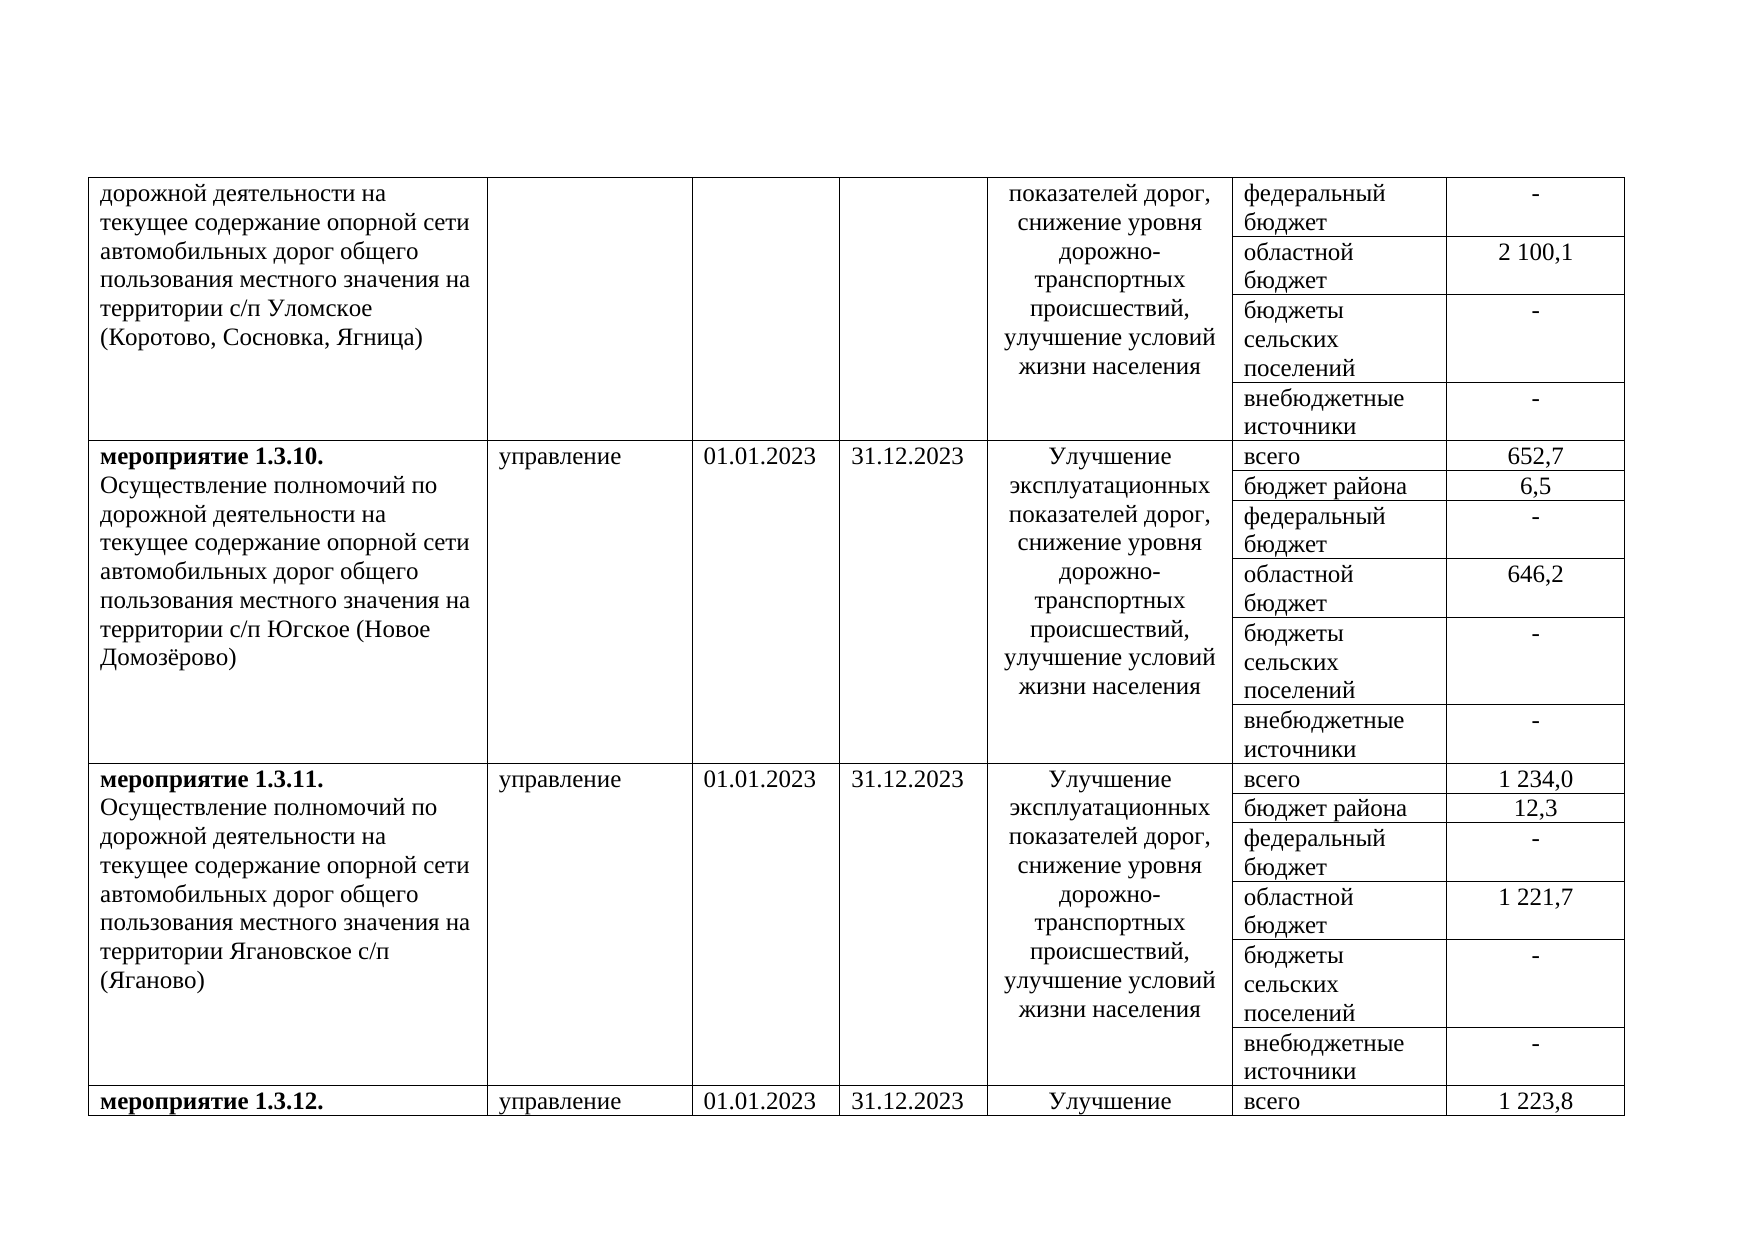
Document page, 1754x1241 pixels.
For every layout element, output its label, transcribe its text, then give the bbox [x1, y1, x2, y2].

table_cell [89, 1086, 487, 1115]
table_cell бюджеты сельских поселений [1233, 295, 1446, 382]
table_cell 31.12.2023 [840, 1086, 987, 1115]
table_cell управление [488, 764, 692, 1085]
table_cell федеральный бюджет [1233, 178, 1446, 236]
table_cell - [1447, 501, 1624, 558]
table_cell 01.01.2023 [693, 1086, 839, 1115]
table_cell мероприятие 1.3.11. Осуществление полномочий по дорожной деятельности на текущее содержание опорной сети автомобильных дорог общего пользования местного значения на территории Ягановское с/п (Яганово) [89, 764, 487, 1085]
table_cell - [1447, 618, 1624, 704]
table_cell Улучшение эксплуатационных показателей дорог, снижение уровня дорожно-транспортных происшествий, улучшение условий жизни населения [988, 441, 1232, 763]
table_cell 01.01.2023 [693, 441, 839, 763]
table_cell управление [488, 441, 692, 763]
table_cell внебюджетные источники [1233, 383, 1446, 440]
table_cell федеральный бюджет [1233, 823, 1446, 881]
table_cell внебюджетные источники [1233, 705, 1446, 763]
table_cell бюджеты сельских поселений [1233, 618, 1446, 704]
table_cell - [1447, 705, 1624, 763]
table_cell 12,3 [1447, 794, 1624, 822]
table_cell мероприятие 1.3.10. Осуществление полномочий по дорожной деятельности на текущее содержание опорной сети автомобильных дорог общего пользования местного значения на территории с/п Югское (Новое Домозёрово) [89, 441, 487, 763]
table_cell 31.12.2023 [840, 441, 987, 763]
table_cell 01.01.2023 [693, 764, 839, 1085]
table_cell управление [488, 1086, 692, 1115]
table_cell всего [1233, 441, 1446, 470]
table_cell бюджеты сельских поселений [1233, 940, 1446, 1027]
table_cell - [1447, 295, 1624, 382]
table_cell всего [1233, 1086, 1446, 1115]
table_cell областной бюджет [1233, 237, 1446, 294]
table_cell 646,2 [1447, 559, 1624, 617]
table_cell областной бюджет [1233, 559, 1446, 617]
table_cell всего [1233, 764, 1446, 792]
table_cell бюджет района [1233, 471, 1446, 500]
table_cell областной бюджет [1233, 882, 1446, 939]
table_cell федеральный бюджет [1233, 501, 1446, 558]
table_cell 1 234,0 [1447, 764, 1624, 792]
table_cell - [1447, 1028, 1624, 1085]
table_cell - [1447, 823, 1624, 881]
table_cell бюджет района [1233, 794, 1446, 822]
table_cell 2 100,1 [1447, 237, 1624, 294]
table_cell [988, 1086, 1232, 1115]
table_cell 652,7 [1447, 441, 1624, 470]
table_cell 6,5 [1447, 471, 1624, 500]
table_cell внебюджетные источники [1233, 1028, 1446, 1085]
table_cell 31.12.2023 [840, 764, 987, 1085]
table_cell Улучшение эксплуатационных показателей дорог, снижение уровня дорожно-транспортных происшествий, улучшение условий жизни населения [988, 764, 1232, 1085]
table_cell - [1447, 178, 1624, 236]
table_cell 1 221,7 [1447, 882, 1624, 939]
table_cell 1 223,8 [1447, 1086, 1624, 1115]
table_cell - [1447, 383, 1624, 440]
table_cell - [1447, 940, 1624, 1027]
